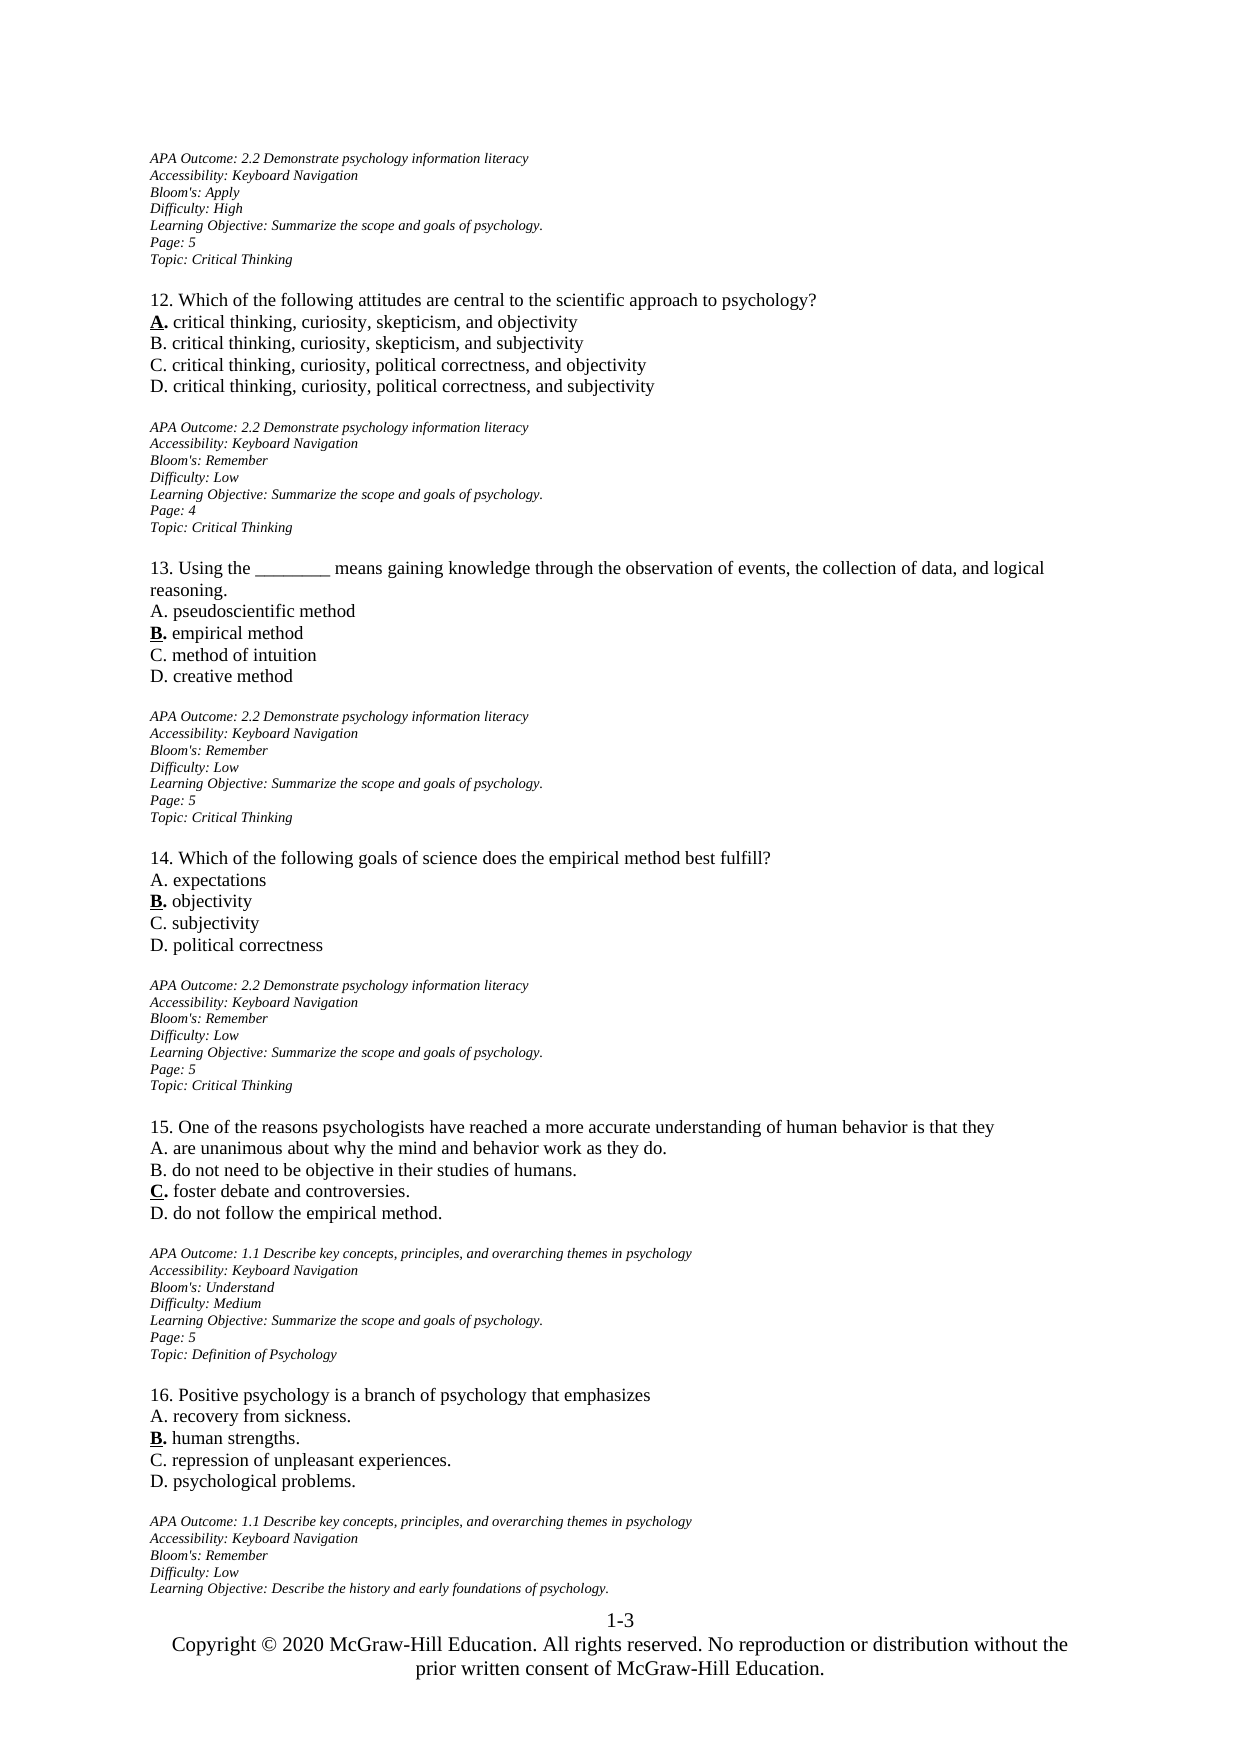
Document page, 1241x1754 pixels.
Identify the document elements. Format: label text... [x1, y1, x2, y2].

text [150, 150, 1090, 267]
text 12. Which of the following attitudes are central to the scientific approach to psychology? A. critical thinking, curiosity, skepticism, and objectivity B. critical thinking, curiosity, skepticism, and subjectivity C. critical thinking, curiosity, political correctness, and objectivity D. critical thinking, curiosity, political correctness, and subjectivity APA Outcome: 2.2 Demonstrate psychology information literacy Accessibility: Keyboard Navigation Bloom's: Remember Difficulty: Low Learning Objective: Summarize the scope and goals of psychology. Page: 4 Topic: Critical Thinking [150, 267, 1090, 536]
text 13. Using the ________ means gaining knowledge through the observation of events, the collection of data, and logical reasoning. A. pseudoscientific method B. empirical method C. method of intuition D. creative method APA Outcome: 2.2 Demonstrate psychology information literacy Accessibility: Keyboard Navigation Bloom's: Remember Difficulty: Low Learning Objective: Summarize the scope and goals of psychology. Page: 5 Topic: Critical Thinking [150, 536, 1090, 826]
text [150, 1362, 1090, 1597]
text 14. Which of the following goals of science does the empirical method best fulfill? A. expectations B. objectivity C. subjectivity D. political correctness APA Outcome: 2.2 Demonstrate psychology information literacy Accessibility: Keyboard Navigation Bloom's: Remember Difficulty: Low Learning Objective: Summarize the scope and goals of psychology. Page: 5 Topic: Critical Thinking [150, 826, 1090, 1094]
text 15. One of the reasons psychologists have reached a more accurate understanding of human behavior is that they A. are unanimous about why the mind and behavior work as they do. B. do not need to be objective in their studies of humans. C. foster debate and controversies. D. do not follow the empirical method. APA Outcome: 1.1 Describe key concepts, principles, and overarching themes in psychology Accessibility: Keyboard Navigation Bloom's: Understand Difficulty: Medium Learning Objective: Summarize the scope and goals of psychology. Page: 5 Topic: Definition of Psychology [150, 1094, 1090, 1362]
